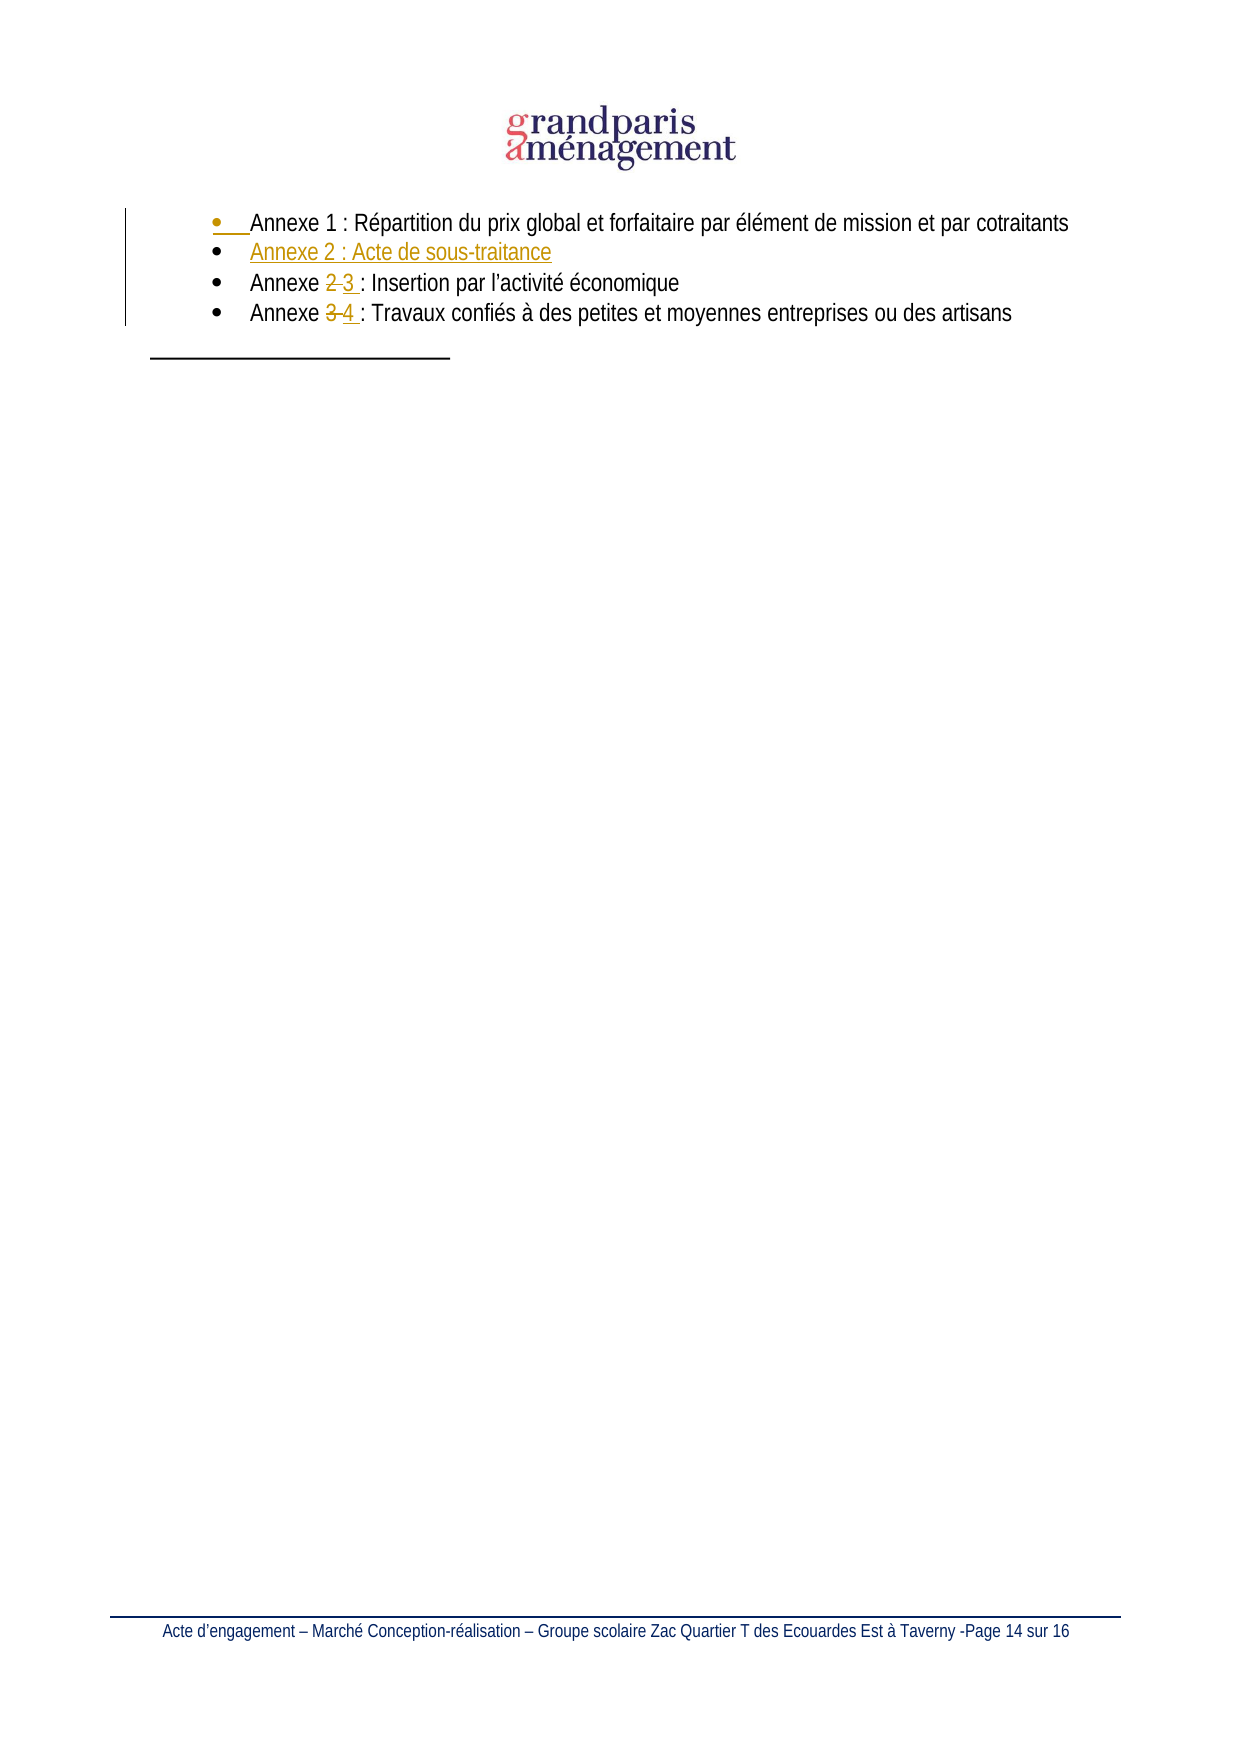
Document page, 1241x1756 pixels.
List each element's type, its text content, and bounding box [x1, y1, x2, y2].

list Annexe : Travaux confiés à des petites et moyennes entreprises ou des artisans [212, 297, 1121, 326]
list Annexe 1 : Répartition du prix global et forfaitaire par élément de mission et par cotraitants [212, 208, 1121, 237]
list Annexe : Insertion par l’activité économique [212, 266, 1121, 297]
picture [501, 101, 741, 173]
